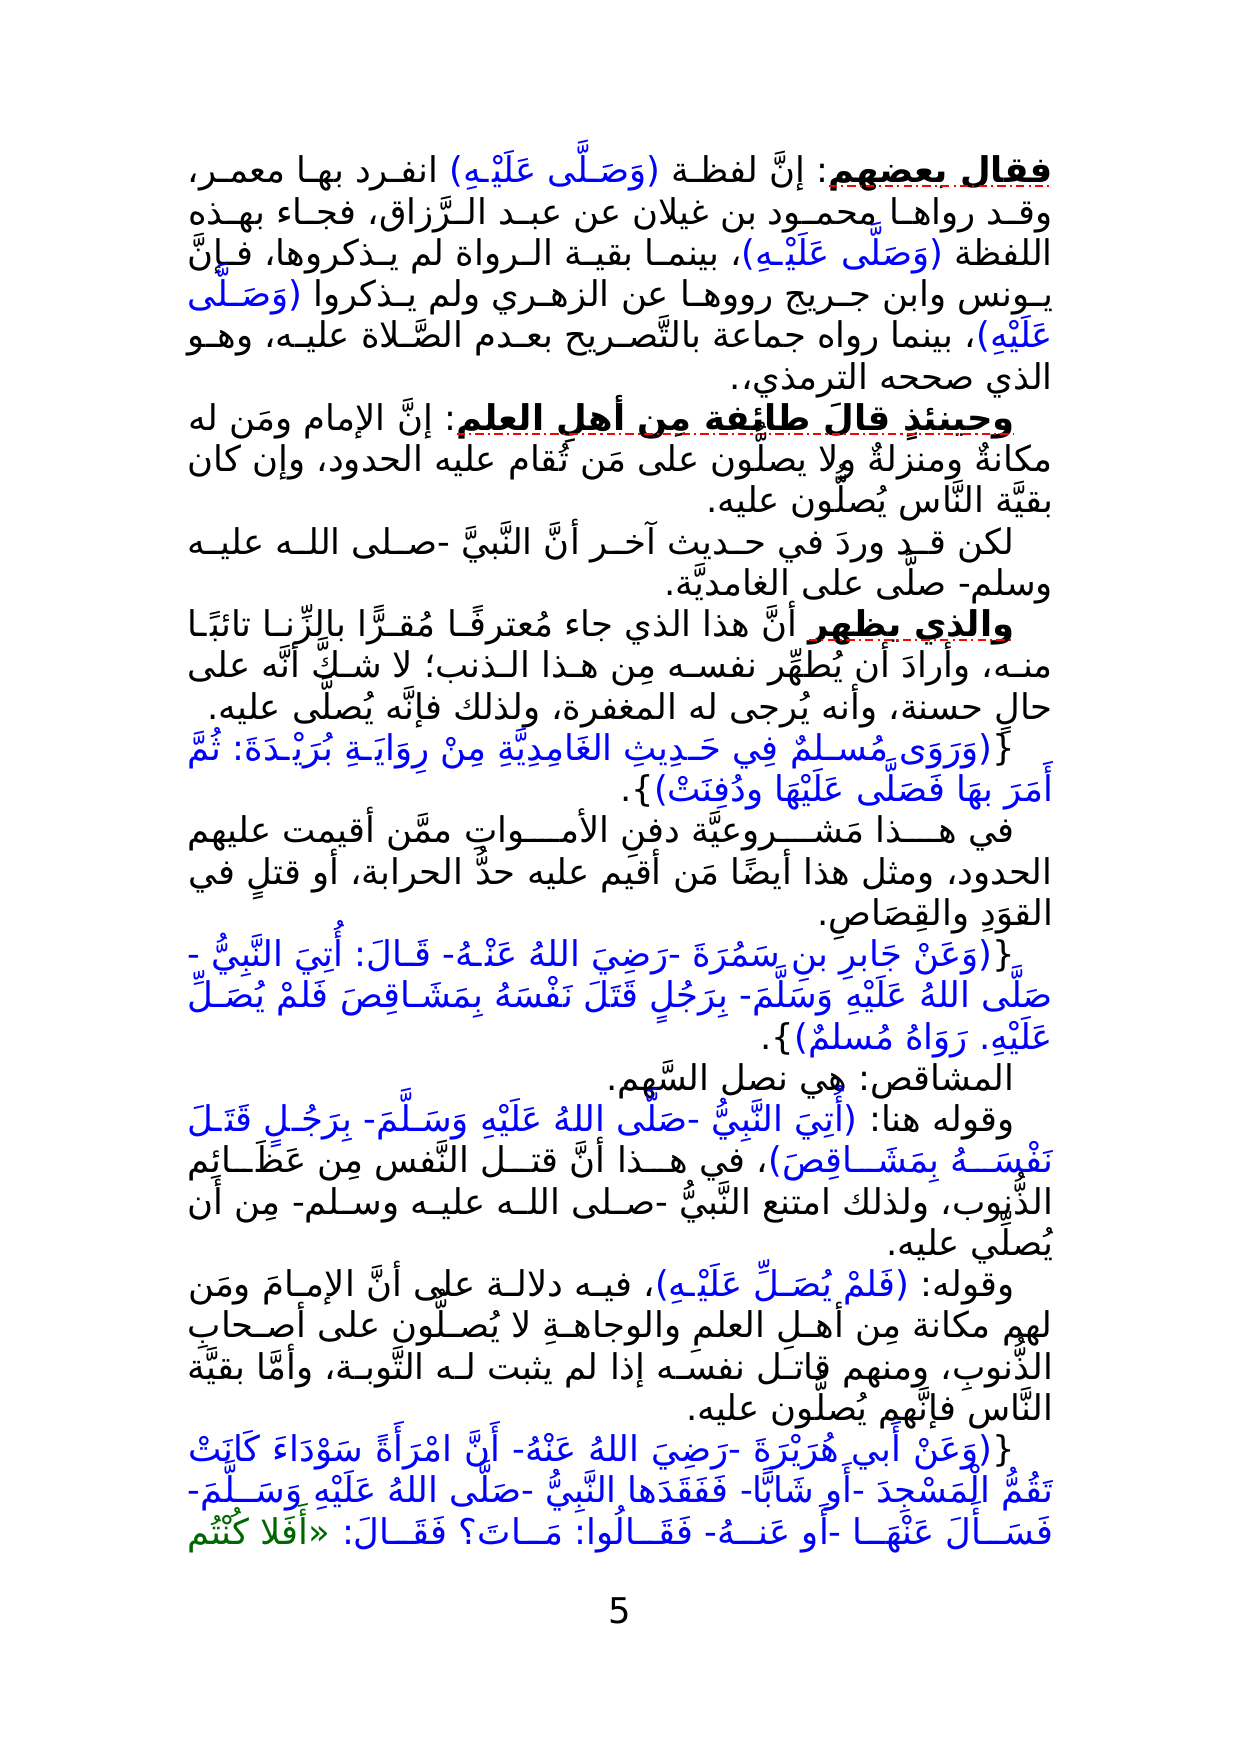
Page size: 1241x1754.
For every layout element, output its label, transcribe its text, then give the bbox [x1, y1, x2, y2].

text في هذا مَشروعيَّة دفنِ الأمواتِ ممَّن أقيمت عليهم الحدود، ومثل هذا أيضًا مَن أقيم عليه حدُّ الحرابة، أو قتلٍ في القوَدِ والقِصَاصِ. [187, 810, 1053, 934]
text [187, 1429, 1053, 1552]
text والذي يظهر أنَّ هذا الذي جاء مُعترفًا مُقرًّا بالزِّنا تائبًا منه، وأرادَ أن يُطهِّر نفسه مِن هذا الذنب؛ لا شكَّ أنَّه على حالٍ حسنة، وأنه يُرجى له المغفرة، ولذلك فإنَّه يُصلَّى عليه. [187, 604, 1053, 727]
text المشاقص: هي نصل السَّهم. [187, 1057, 1053, 1099]
text وقوله هنا: (أُتِيَ النَّبِيُّ -صَلَّى اللهُ عَلَيْهِ وَسَلَّمَ- بِرَجُلٍ قَتَلَ نَفْسَهُ بِمَشَاقِصَ)، في هذا أنَّ قتل النَّفس مِن عَظَائِم الذُّنوب، ولذلك امتنع النَّبيُّ -صلى الله عليه وسلم- مِن أن يُصلِّي عليه. [187, 1099, 1053, 1264]
text وحينئذٍ قالَ طائفة مِن أهلِ العلم: إنَّ الإمام ومَن له مكانةٌ ومنزلةٌ ولا يصلُّون على مَن تُقام عليه الحدود، وإن كان بقيَّة النَّاس يُصلُّون عليه. [187, 397, 1053, 521]
text لكن قد وردَ في حديث آخر أنَّ النَّبيَّ -صلى الله عليه وسلم- صلَّى على الغامديَّة. [187, 521, 1053, 604]
text وقوله: (فَلمْ يُصَلِّ عَلَيْهِ)، فيه دلالة على أنَّ الإمامَ ومَن لهم مكانة مِن أهلِ العلمِ والوجاهةِ لا يُصلُّون على أصحابِ الذُّنوبِ، ومنهم قاتل نفسه إذا لم يثبت له التَّوبة، وأمَّا بقيَّة النَّاس فإنَّهم يُصلُّون عليه. [187, 1264, 1053, 1429]
text {(وَعَنْ جَابرِ بنِ سَمُرَةَ -رَضِيَ اللهُ عَنْهُ- قَالَ: أُتِيَ النَّبِيُّ -صَلَّى اللهُ عَلَيْهِ وَسَلَّمَ- بِرَجُلٍ قَتَلَ نَفْسَهُ بِمَشَاقِصَ فَلمْ يُصَلِّ عَلَيْهِ. رَوَاهُ مُسلمٌ)}. [187, 934, 1053, 1057]
text {(وَرَوَى مُسلمٌ فِي حَدِيثِ الغَامِدِيَّةِ مِنْ رِوَايَةِ بُرَيْدَةَ: ثُمَّ أَمَرَ بهَا فَصَلَّى عَلَيْهَا ودُفِنَتْ)}. [187, 727, 1053, 810]
text فقال بعضهم: إنَّ لفظة (وَصَلَّى عَلَيْهِ) انفرد بها معمر، وقد رواها محمود بن غيلان عن عبد الرَّزاق، فجاء بهذه اللفظة (وَصَلَّى عَلَيْهِ)، بينما بقية الرواة لم يذكروها، فإنَّ يونس وابن جريج رووها عن الزهري ولم يذكروا (وَصَلَّى عَلَيْهِ)، بينما رواه جماعة بالتَّصريح بعدم الصَّلاة عليه، وهو الذي صححه الترمذي،. [187, 150, 1053, 397]
